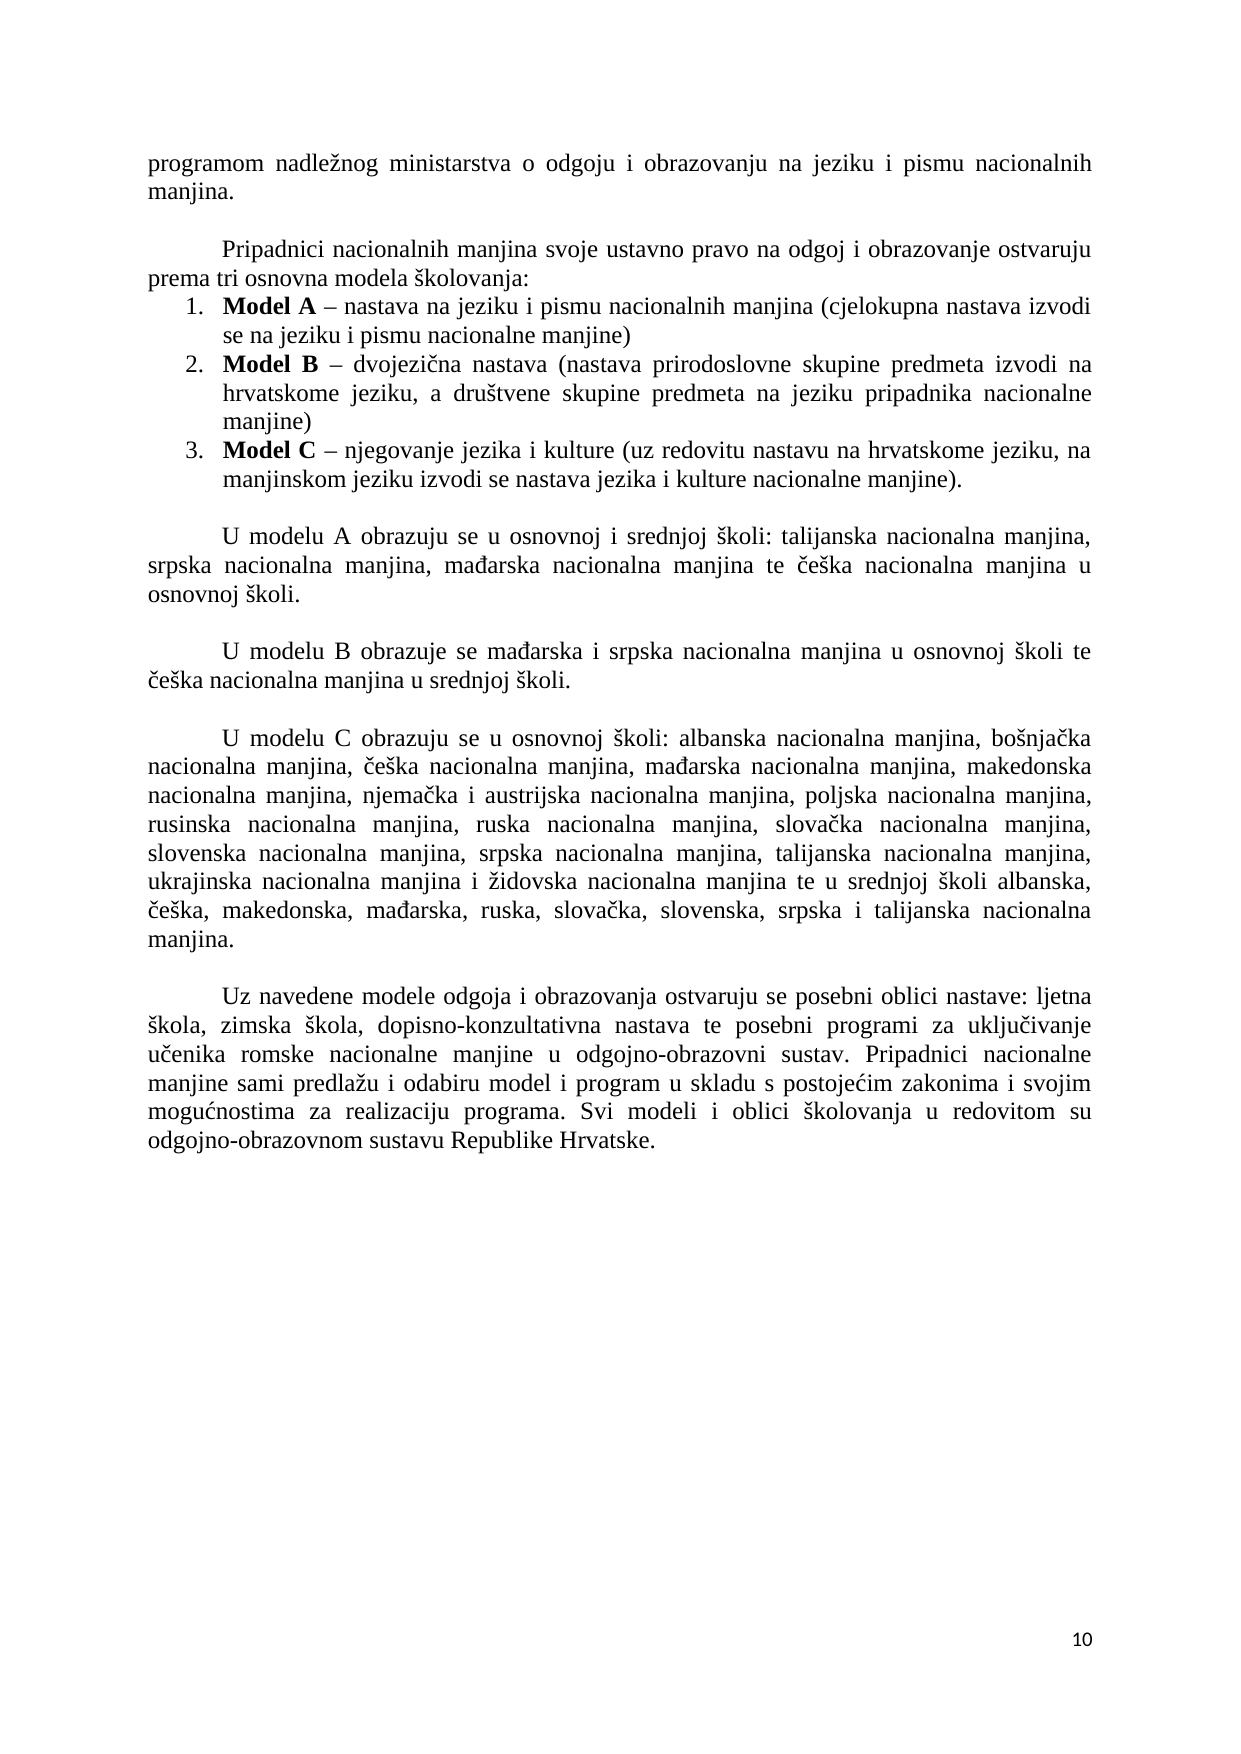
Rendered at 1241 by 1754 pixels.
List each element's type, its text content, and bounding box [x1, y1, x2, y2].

text Uz navedene modele odgoja i obrazovanja ostvaruju se posebni oblici nastave: ljetna škola, zimska škola, dopisno-konzultativna nastava te posebni programi za uključivanje učenika romske nacionalne manjine u odgojno-obrazovni sustav. Pripadnici nacionalne manjine sami predlažu i odabiru model i program u skladu s postojećim zakonima i svojim mogućnostima za realizaciju programa. Svi modeli i oblici školovanja u redovitom su odgojno-obrazovnom sustavu Republike Hrvatske. [148, 981, 1092, 1154]
text U modelu A obrazuju se u osnovnoj i srednjoj školi: talijanska nacionalna manjina, srpska nacionalna manjina, mađarska nacionalna manjina te češka nacionalna manjina u osnovnoj školi. [148, 521, 1092, 608]
list Model A – nastava na jeziku i pismu nacionalnih manjina (cjelokupna nastava izvodi se na jeziku i pismu nacionalne manjine) [185, 291, 1092, 349]
text Pripadnici nacionalnih manjina svoje ustavno pravo na odgoj i obrazovanje ostvaruju prema tri osnovna modela školovanja: [148, 234, 1092, 291]
text U modelu B obrazuje se mađarska i srpska nacionalna manjina u osnovnoj školi te češka nacionalna manjina u srednjoj školi. [148, 636, 1092, 694]
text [148, 148, 1092, 205]
list Model C – njegovanje jezika i kulture (uz redovitu nastavu na hrvatskome jeziku, na manjinskom jeziku izvodi se nastava jezika i kulture nacionalne manjine). [185, 435, 1092, 493]
list Model B – dvojezična nastava (nastava prirodoslovne skupine predmeta izvodi na hrvatskome jeziku, a društvene skupine predmeta na jeziku pripadnika nacionalne manjine) [185, 349, 1092, 435]
text U modelu C obrazuju se u osnovnoj školi: albanska nacionalna manjina, bošnjačka nacionalna manjina, češka nacionalna manjina, mađarska nacionalna manjina, makedonska nacionalna manjina, njemačka i austrijska nacionalna manjina, poljska nacionalna manjina, rusinska nacionalna manjina, ruska nacionalna manjina, slovačka nacionalna manjina, slovenska nacionalna manjina, srpska nacionalna manjina, talijanska nacionalna manjina, ukrajinska nacionalna manjina i židovska nacionalna manjina te u srednjoj školi albanska, češka, makedonska, mađarska, ruska, slovačka, slovenska, srpska i talijanska nacionalna manjina. [148, 723, 1092, 953]
